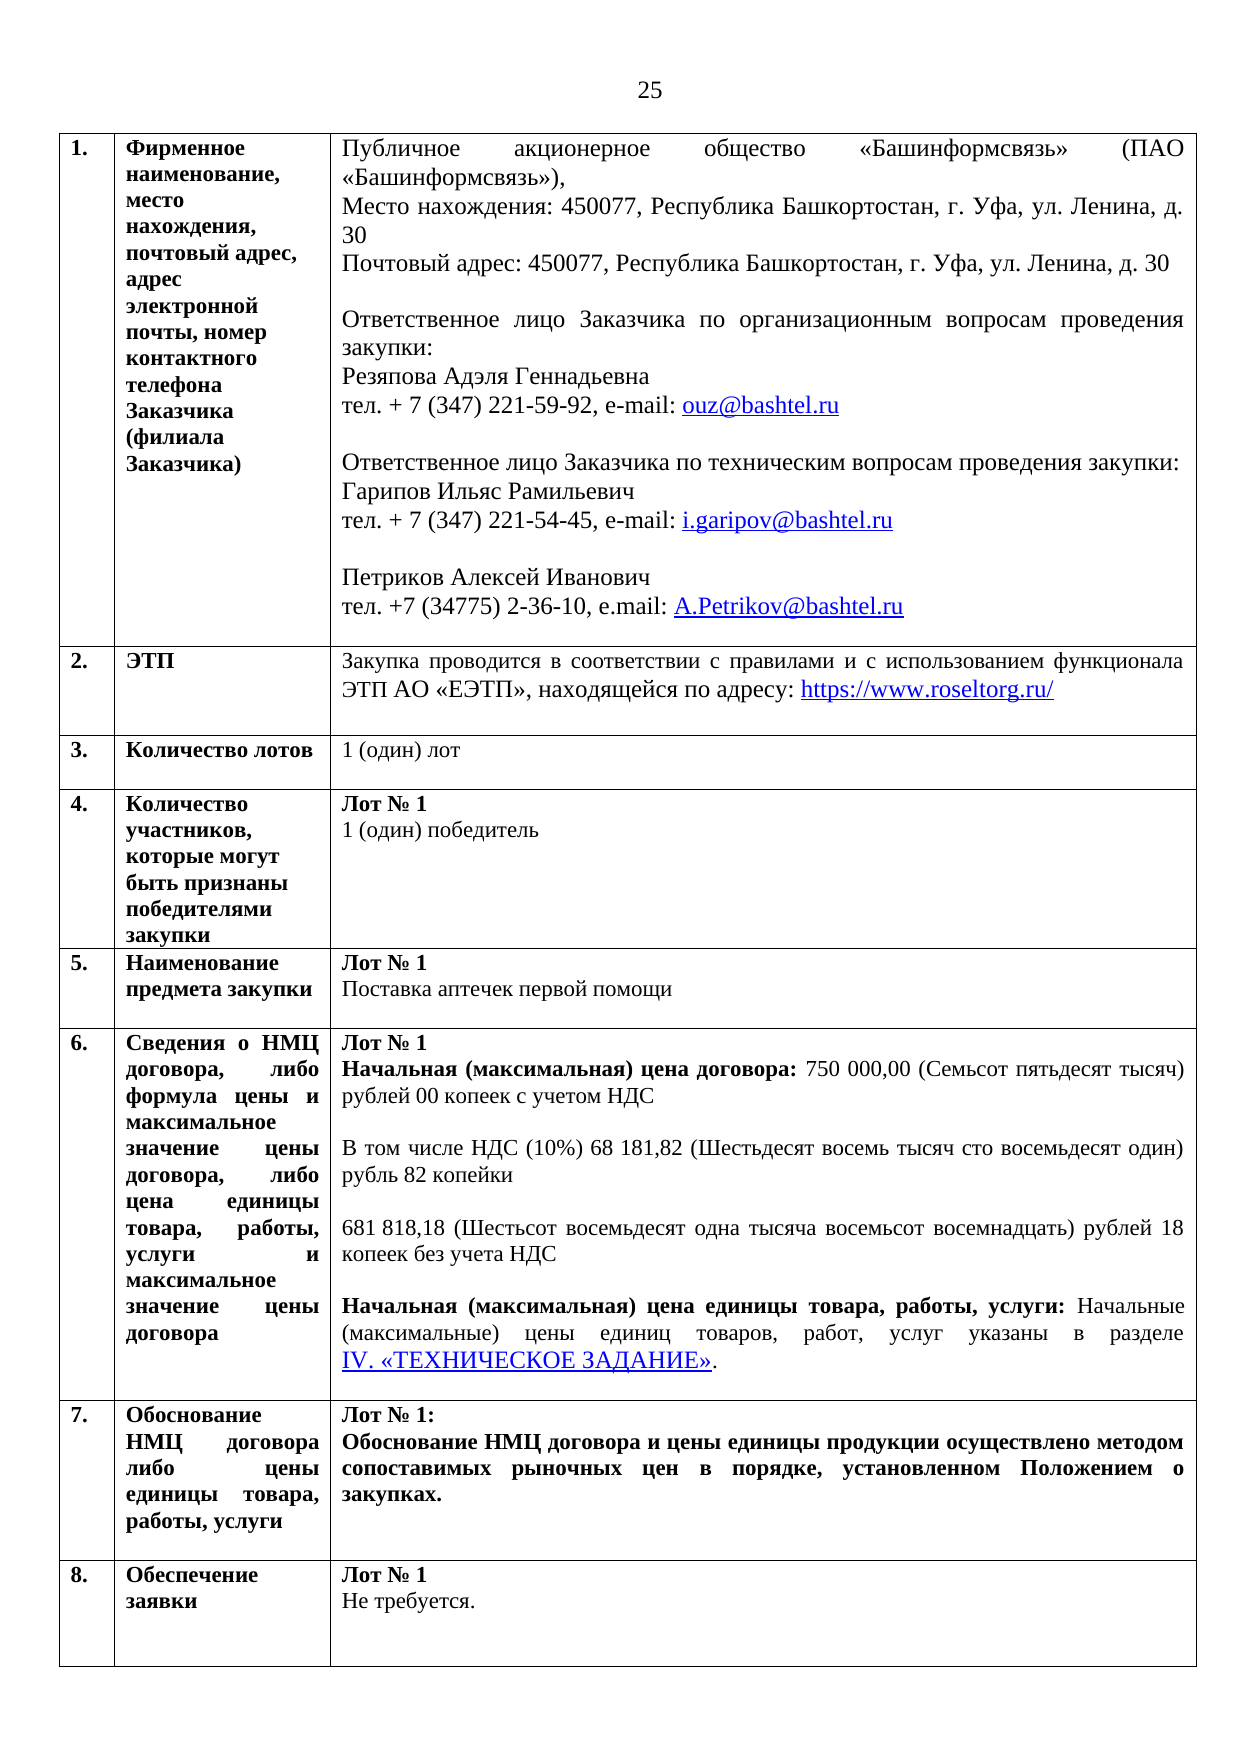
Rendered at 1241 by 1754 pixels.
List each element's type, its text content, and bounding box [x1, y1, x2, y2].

table_cell Количество участников, которые могут быть признаны победителями закупки [115, 790, 330, 948]
table_cell Лот № 1 Начальная (максимальная) цена договора: 750 000,00 (Семьсот пятьдесят тысяч) рублей 00 копеек с учетом НДС В том числе НДС (10%) 68 181,82 (Шестьдесят восемь тысяч сто восемьдесят один) рубль 82 копейки 681 818,18 (Шестьсот восемьдесят одна тысяча восемьсот восемнадцать) рублей 18 копеек без учета НДС Начальная (максимальная) цена единицы товара, работы, услуги: Начальные (максимальные) цены единиц товаров, работ, услуг указаны в разделе IV. «ТЕХНИЧЕСКОЕ ЗАДАНИЕ». [331, 1029, 1196, 1400]
table_cell [60, 736, 114, 789]
table_cell [60, 1401, 114, 1559]
table_cell Лот № 1 Поставка аптечек первой помощи [331, 949, 1196, 1028]
table_cell Количество лотов [115, 736, 330, 789]
table_cell Сведения о НМЦ договора, либо формула цены и максимальное значение цены договора, либо цена единицы товара, работы, услуги и максимальное значение цены договора [115, 1029, 330, 1400]
table_cell [60, 647, 114, 735]
table_cell Лот № 1: Обоснование НМЦ договора и цены единицы продукции осуществлено методом сопоставимых рыночных цен в порядке, установленном Положением о закупках. [331, 1401, 1196, 1559]
table_cell Лот № 1 Не требуется. [331, 1561, 1196, 1666]
table_cell Фирменное наименование, место нахождения, почтовый адрес, адрес электронной почты, номер контактного телефона Заказчика (филиала Заказчика) [115, 134, 330, 646]
table_cell [60, 1561, 114, 1666]
table_cell 1 (один) лот [331, 736, 1196, 789]
table_cell [60, 1029, 114, 1400]
table_cell Обеспечение заявки [115, 1561, 330, 1666]
table_cell Лот № 1 1 (один) победитель [331, 790, 1196, 948]
table_cell Публичное акционерное общество «Башинформсвязь» (ПАО «Башинформсвязь»), Место нахождения: 450077, Республика Башкортостан, г. Уфа, ул. Ленина, д. 30 Почтовый адрес: 450077, Республика Башкортостан, г. Уфа, ул. Ленина, д. 30 Ответственное лицо Заказчика по организационным вопросам проведения закупки: Резяпова Адэля Геннадьевна тел. + 7 (347) 221-59-92, e-mail: ouz@bashtel.ru Ответственное лицо Заказчика по техническим вопросам проведения закупки: Гарипов Ильяс Рамильевич тел. + 7 (347) 221-54-45, e-mail: i.garipov@bashtel.ru Петриков Алексей Иванович тел. +7 (34775) 2-36-10, e.mail: A.Petrikov@bashtel.ru [331, 134, 1196, 646]
table_cell [60, 949, 114, 1028]
table_cell ЭТП [115, 647, 330, 735]
table_cell [60, 790, 114, 948]
table_cell Наименование предмета закупки [115, 949, 330, 1028]
table_cell Закупка проводится в соответствии с правилами и с использованием функционала ЭТП АО «ЕЭТП», находящейся по адресу: https://www.roseltorg.ru/ [331, 647, 1196, 735]
table_cell [60, 134, 114, 646]
table_cell Обоснование НМЦ договора либо цены единицы товара, работы, услуги [115, 1401, 330, 1559]
